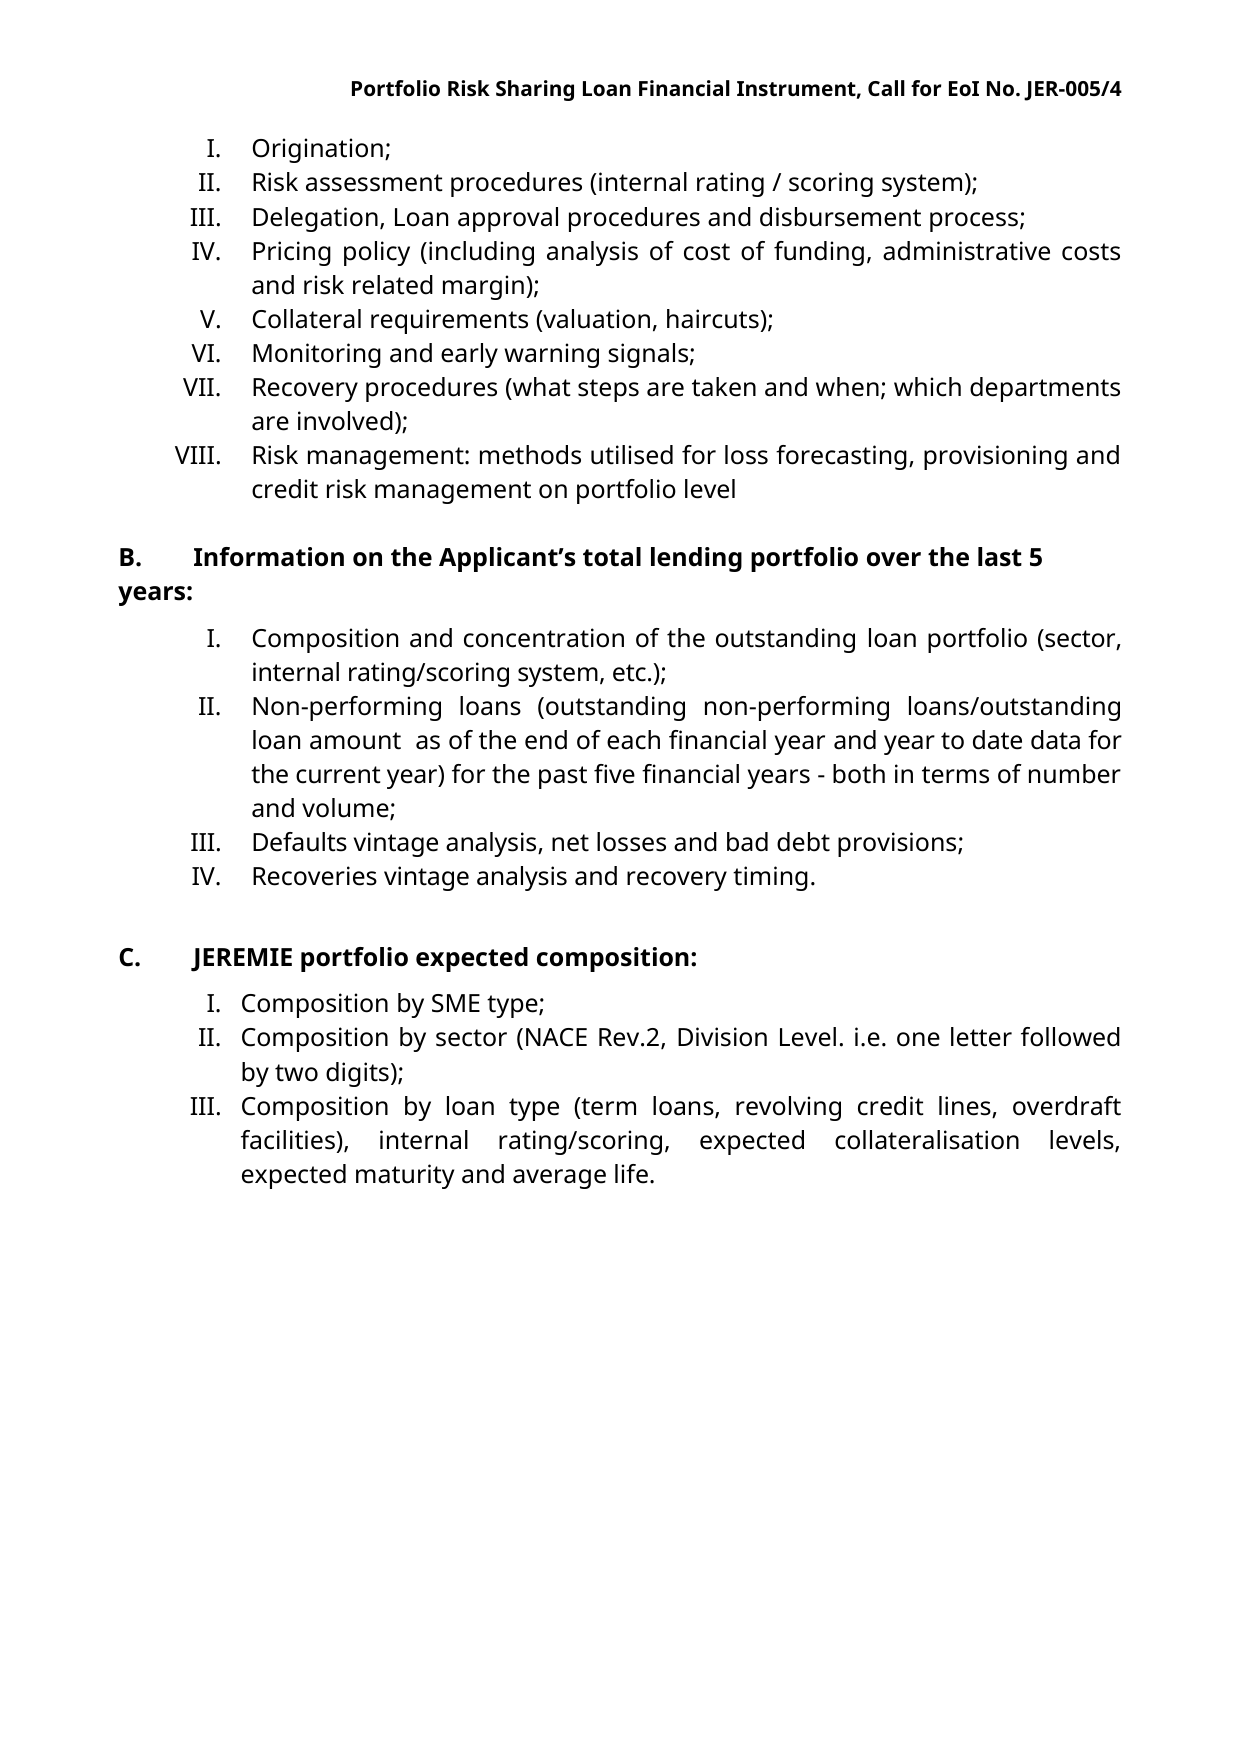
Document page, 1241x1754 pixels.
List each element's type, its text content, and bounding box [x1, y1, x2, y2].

list Monitoring and early warning signals; [222, 335, 1122, 369]
text C. JEREMIE portfolio expected composition: [118, 939, 1122, 973]
list Collateral requirements (valuation, haircuts); [222, 301, 1122, 335]
list Defaults vintage analysis, net losses and bad debt provisions; [222, 825, 1122, 859]
list Composition by SME type; [222, 986, 1122, 1020]
list Risk assessment procedures (internal rating / scoring system); [222, 165, 1122, 199]
list Composition by loan type (term loans, revolving credit lines, overdraft facilities), internal rating/scoring, expected collateralisation levels, expected maturity and average life. [222, 1088, 1122, 1190]
list Recoveries vintage analysis and recovery timing. [222, 859, 1122, 893]
list Delegation, Loan approval procedures and disbursement process; [222, 199, 1122, 233]
text B. Information on the Applicant’s total lending portfolio over the last 5 years: [118, 540, 1122, 608]
list Non-performing loans (outstanding non-performing loans/outstanding loan amount as of the end of each financial year and year to date data for the current year) for the past five financial years - both in terms of number and volume; [222, 688, 1122, 825]
list Origination; [222, 131, 1122, 165]
list Risk management: methods utilised for loss forecasting, provisioning and credit risk management on portfolio level [222, 438, 1122, 506]
list Pricing policy (including analysis of cost of funding, administrative costs and risk related margin); [222, 233, 1122, 301]
list Recovery procedures (what steps are taken and when; which departments are involved); [222, 369, 1122, 438]
list Composition and concentration of the outstanding loan portfolio (sector, internal rating/scoring system, etc.); [222, 620, 1122, 688]
list Composition by sector (NACE Rev.2, Division Level. i.e. one letter followed by two digits); [222, 1020, 1122, 1088]
